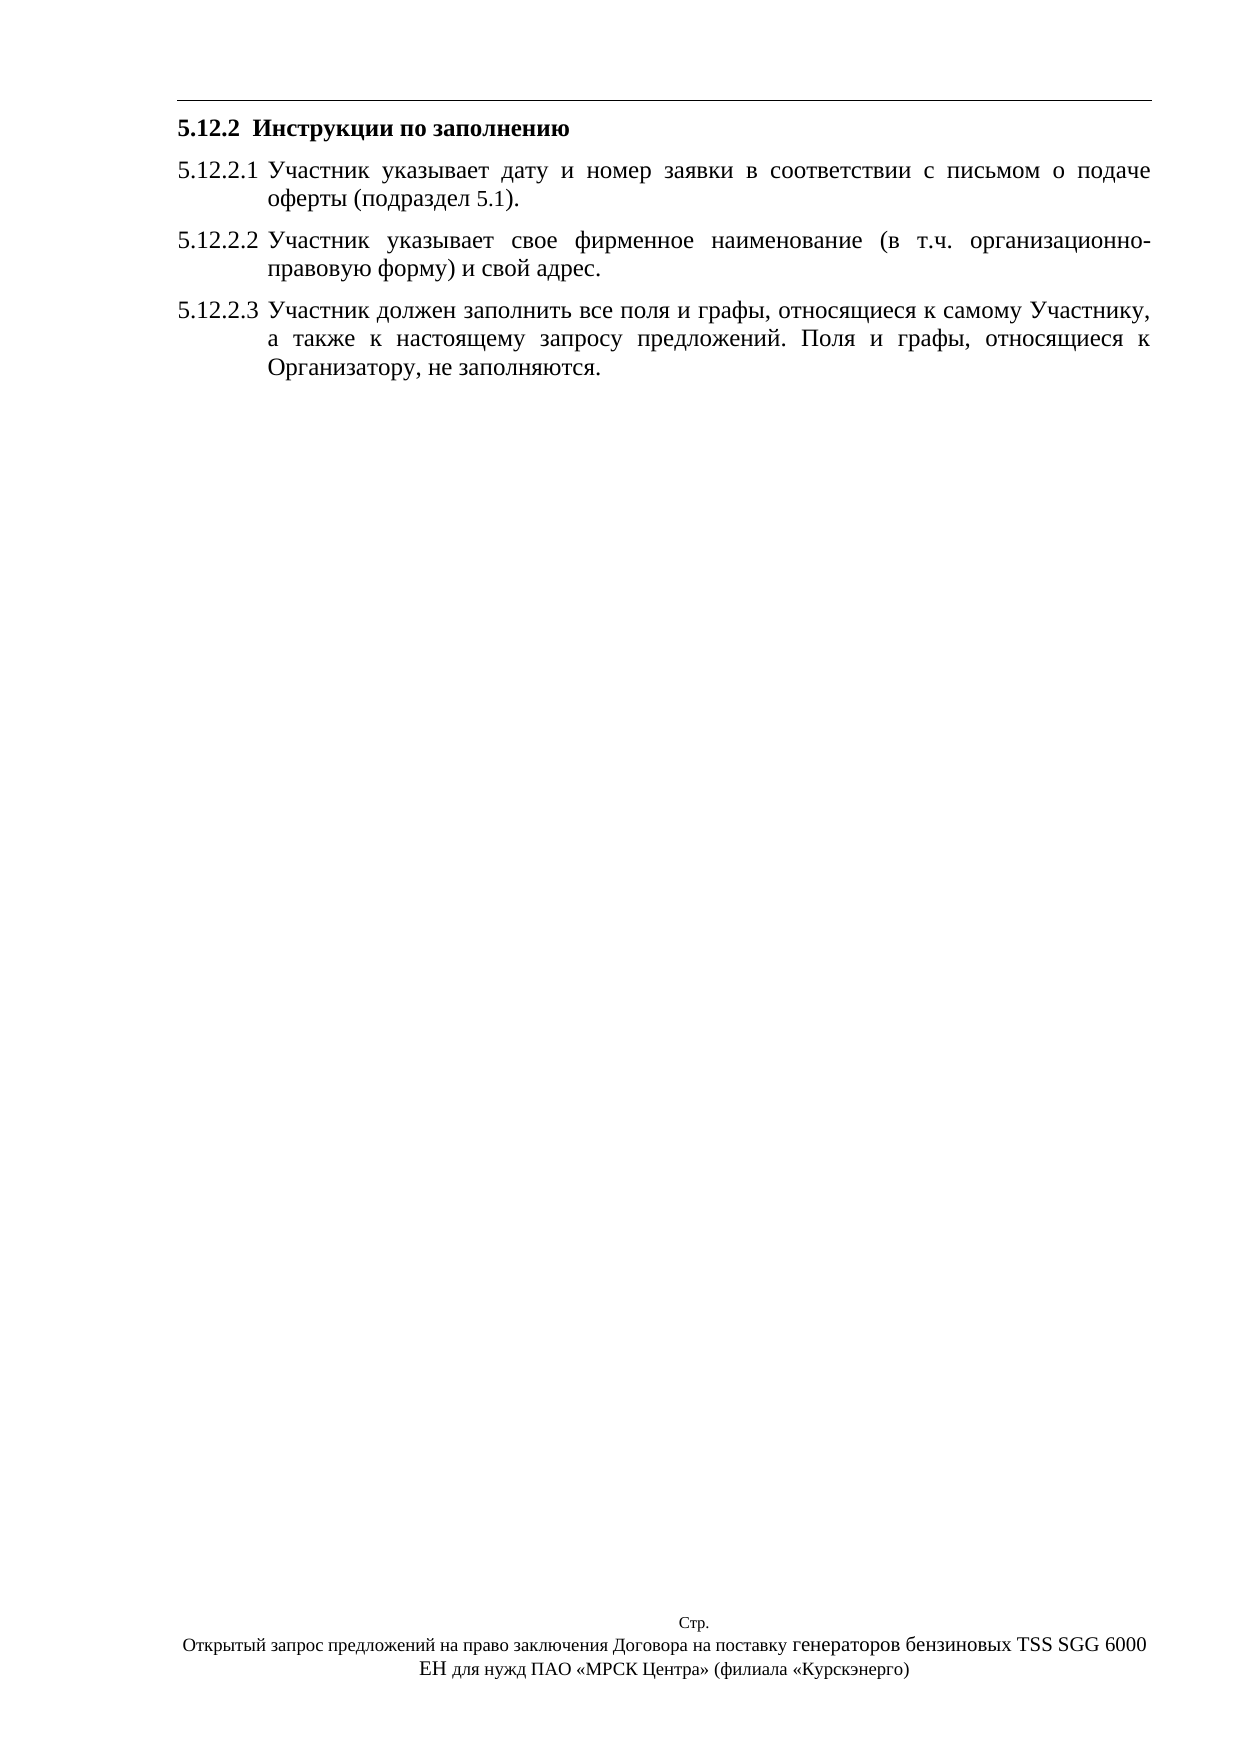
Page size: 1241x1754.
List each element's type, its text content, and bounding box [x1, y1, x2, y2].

subtitle Инструкции по заполнению [177, 113, 1152, 142]
list Участник указывает свое фирменное наименование (в т.ч. организационно-правовую форму) и свой адрес. [177, 225, 1152, 282]
list Участник должен заполнить все поля и графы, относящиеся к самому Участнику, а также к настоящему запросу предложений. Поля и графы, относящиеся к Организатору, не заполняются. [177, 295, 1152, 381]
list Участник указывает дату и номер заявки в соответствии с письмом о подаче оферты (подраздел 5.1). [177, 155, 1152, 212]
